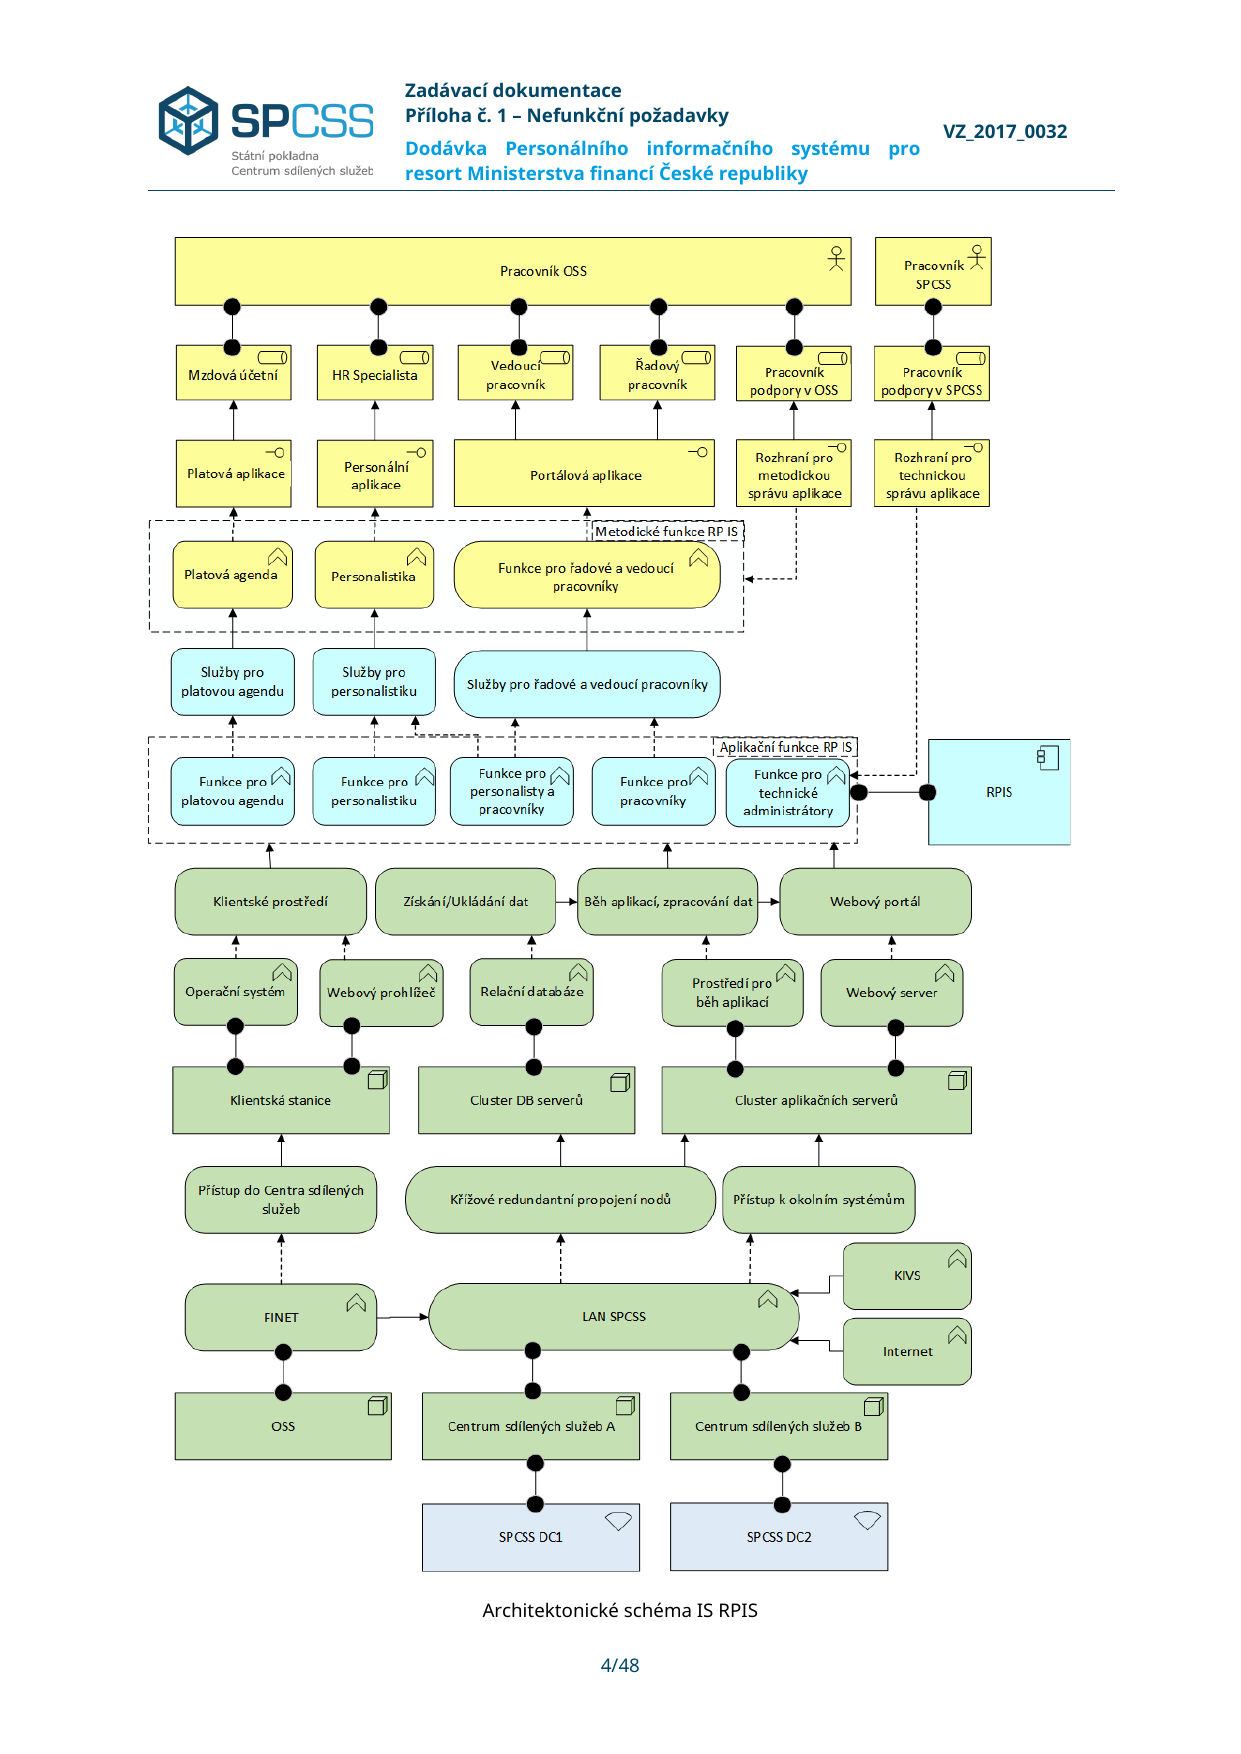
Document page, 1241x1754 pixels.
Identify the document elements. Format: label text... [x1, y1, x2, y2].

picture [147, 236, 1071, 1572]
picture [158, 86, 373, 177]
text Architektonické schéma IS RPIS [148, 1597, 1092, 1623]
